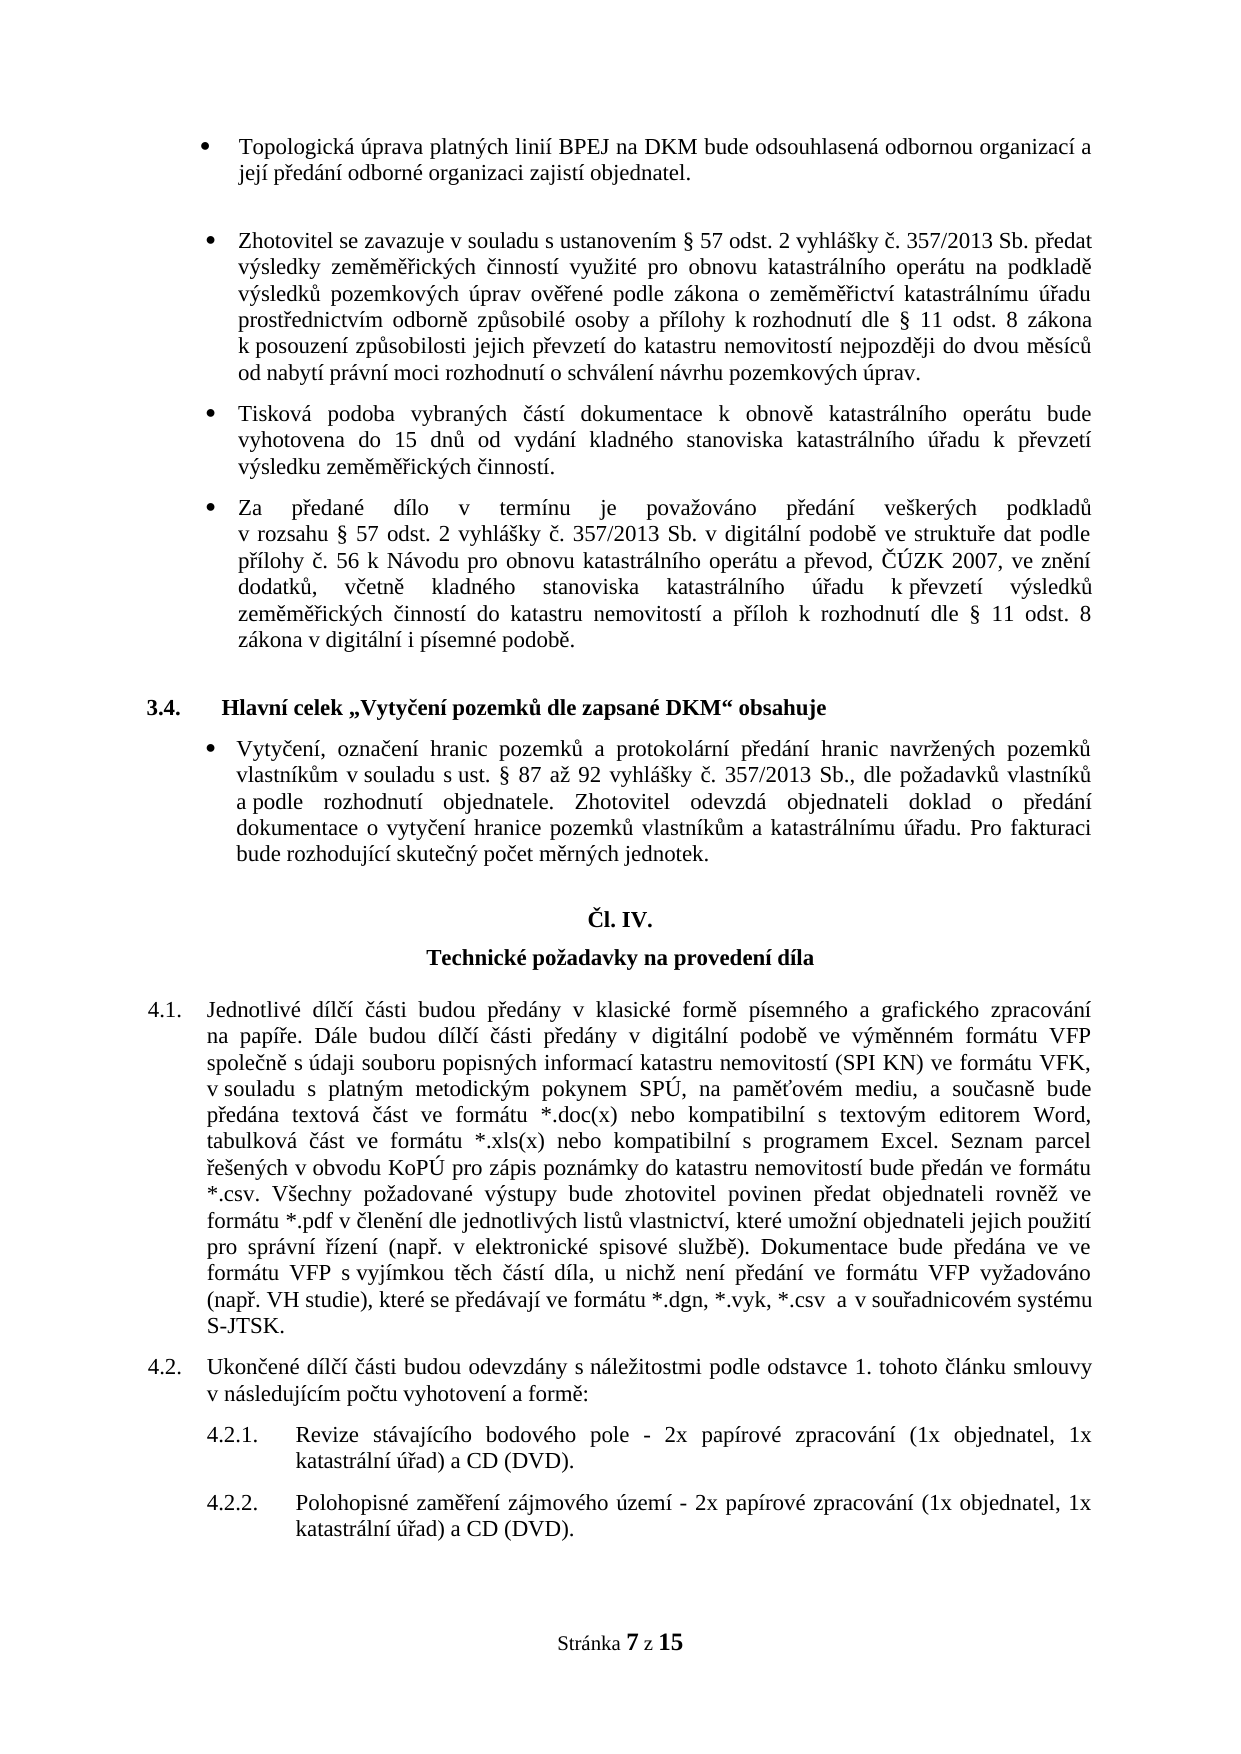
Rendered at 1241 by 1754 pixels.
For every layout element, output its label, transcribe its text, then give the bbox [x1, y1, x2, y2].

list Topologická úprava platných linií BPEJ na DKM bude odsouhlasená odbornou organizací a její předání odborné organizaci zajistí objednatel. [201, 133, 1093, 186]
list Ukončené dílčí části budou odevzdány s náležitostmi podle odstavce 1. tohoto článku smlouvy v následujícím počtu vyhotovení a formě: [148, 1353, 1093, 1406]
list Jednotlivé dílčí části budou předány v klasické formě písemného a grafického zpracování na papíře. Dále budou dílčí části předány v digitální podobě ve výměnném formátu VFP společně s údaji souboru popisných informací katastru nemovitostí (SPI KN) ve formátu VFK, v souladu s platným metodickým pokynem SPÚ, na paměťovém mediu, a současně bude předána textová část ve formátu *.doc(x) nebo kompatibilní s textovým editorem Word, tabulková část ve formátu *.xls(x) nebo kompatibilní s programem Excel. Seznam parcel řešených v obvodu KoPÚ pro zápis poznámky do katastru nemovitostí bude předán ve formátu *.csv. Všechny požadované výstupy bude zhotovitel povinen předat objednateli rovněž ve formátu *.pdf v členění dle jednotlivých listů vlastnictví, které umožní objednateli jejich použití pro správní řízení (např. v elektronické spisové službě). Dokumentace bude předána ve ve formátu VFP s vyjímkou těch částí díla, u nichž není předání ve formátu VFP vyžadováno (např. VH studie), které se předávají ve formátu *.dgn, *.vyk, *.csv a v souřadnicovém systému S-JTSK. [148, 996, 1093, 1338]
list Vytyčení, označení hranic pozemků a protokolární předání hranic navržených pozemků vlastníkům v souladu s ust. § 87 až 92 vyhlášky č. 357/2013 Sb., dle požadavků vlastníků a podle rozhodnutí objednatele. Zhotovitel odevzdá objednateli doklad o předání dokumentace o vytyčení hranice pozemků vlastníkům a katastrálnímu úřadu. Pro fakturaci bude rozhodující skutečný počet měrných jednotek. [207, 735, 1093, 867]
text Čl. IV. [148, 906, 1093, 932]
list Revize stávajícího bodového pole - 2x papírové zpracování (1x objednatel, 1x katastrální úřad) a CD (DVD). [207, 1421, 1093, 1474]
text 3.4. Hlavní celek „Vytyčení pozemků dle zapsané DKM“ obsahuje [146, 694, 1093, 720]
list Zhotovitel se zavazuje v souladu s ustanovením § 57 odst. 2 vyhlášky č. 357/2013 Sb. předat výsledky zeměměřických činností využité pro obnovu katastrálního operátu na podkladě výsledků pozemkových úprav ověřené podle zákona o zeměměřictví katastrálnímu úřadu prostřednictvím odborně způsobilé osoby a přílohy k rozhodnutí dle § 11 odst. 8 zákona k posouzení způsobilosti jejich převzetí do katastru nemovitostí nejpozději do dvou měsíců od nabytí právní moci rozhodnutí o schválení návrhu pozemkových úprav. [207, 227, 1093, 385]
list Polohopisné zaměření zájmového území - 2x papírové zpracování (1x objednatel, 1x katastrální úřad) a CD (DVD). [207, 1489, 1093, 1542]
subtitle Technické požadavky na provedení díla [148, 944, 1093, 971]
list Tisková podoba vybraných částí dokumentace k obnově katastrálního operátu bude vyhotovena do 15 dnů od vydání kladného stanoviska katastrálního úřadu k převzetí výsledku zeměměřických činností. [207, 400, 1093, 479]
list Za předané dílo v termínu je považováno předání veškerých podkladů v rozsahu § 57 odst. 2 vyhlášky č. 357/2013 Sb. v digitální podobě ve struktuře dat podle přílohy č. 56 k Návodu pro obnovu katastrálního operátu a převod, ČÚZK 2007, ve znění dodatků, včetně kladného stanoviska katastrálního úřadu k převzetí výsledků zeměměřických činností do katastru nemovitostí a příloh k rozhodnutí dle § 11 odst. 8 zákona v digitální i písemné podobě. [207, 494, 1093, 652]
